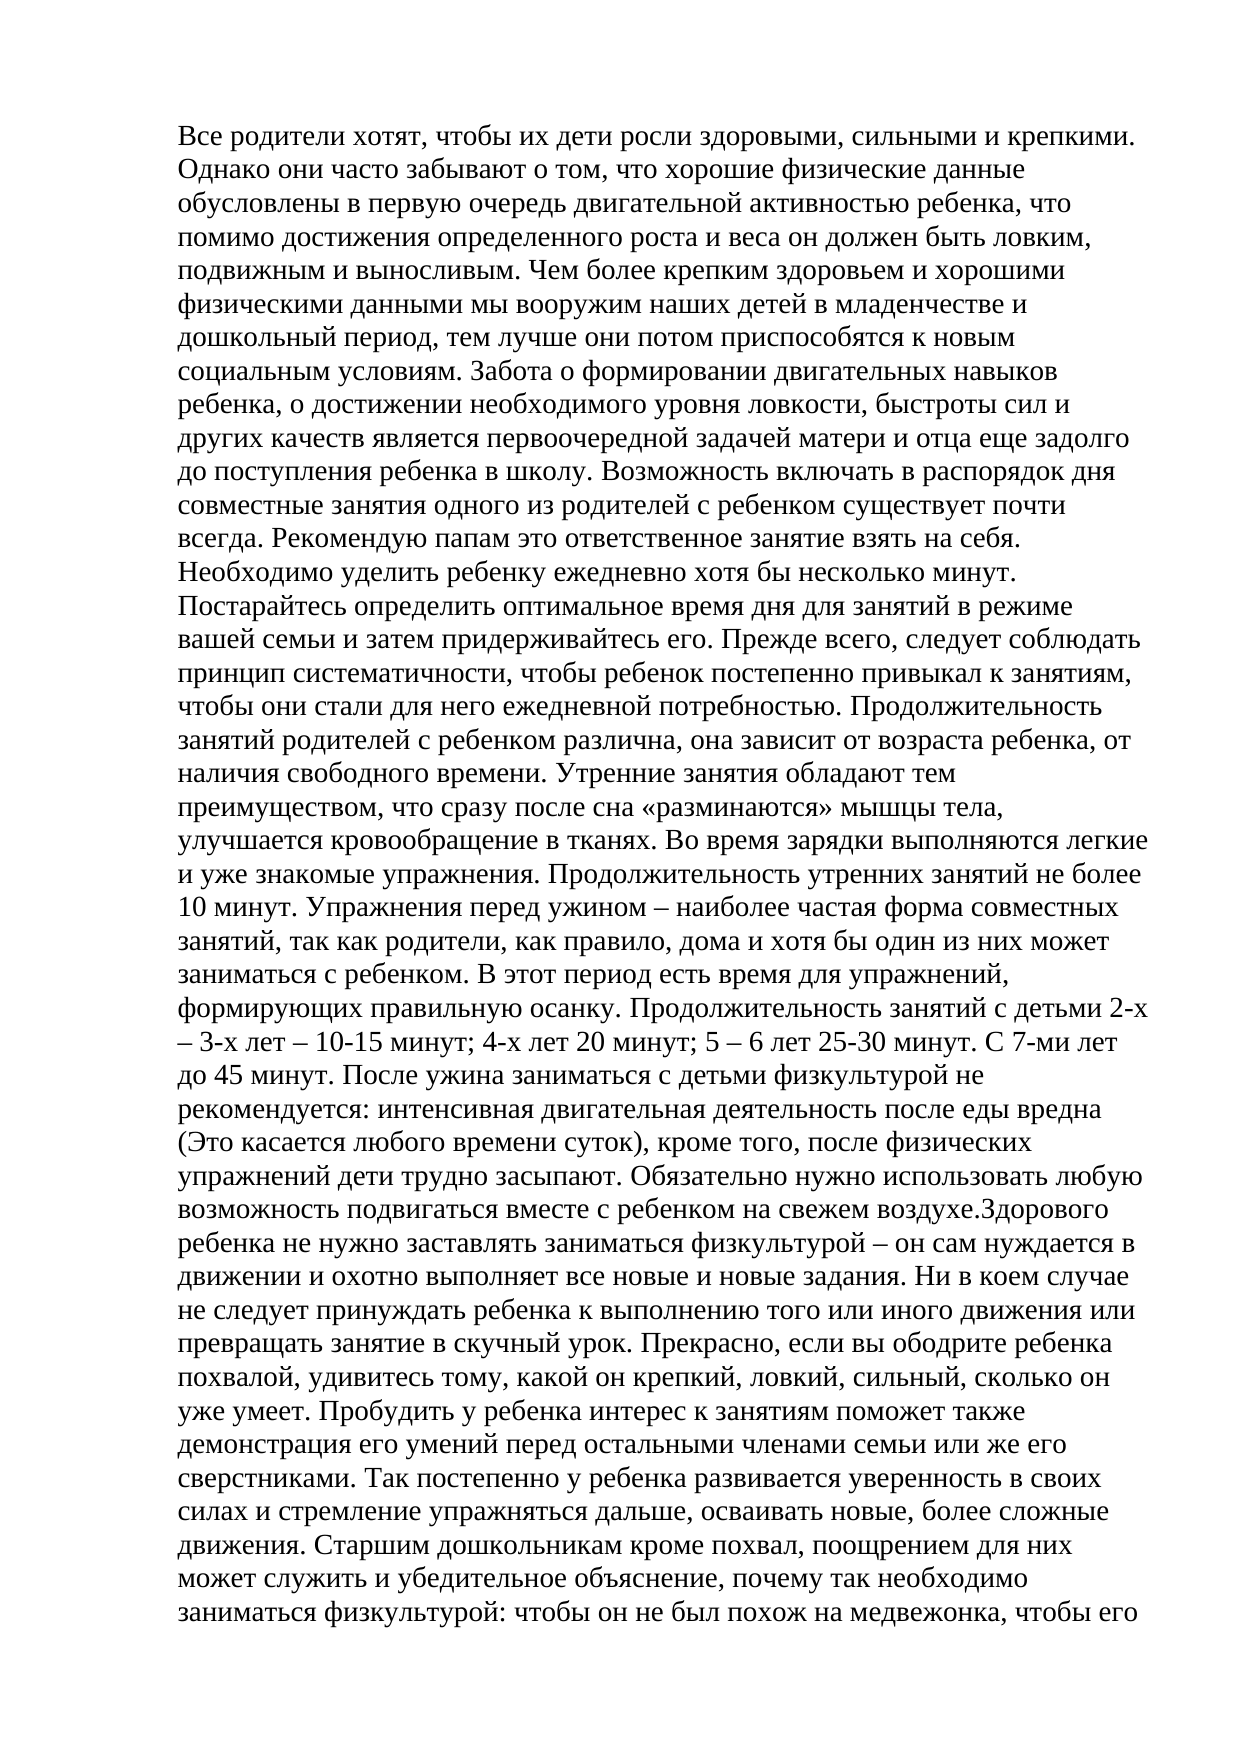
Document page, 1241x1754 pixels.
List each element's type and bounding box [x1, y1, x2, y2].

text [177, 118, 1152, 1627]
